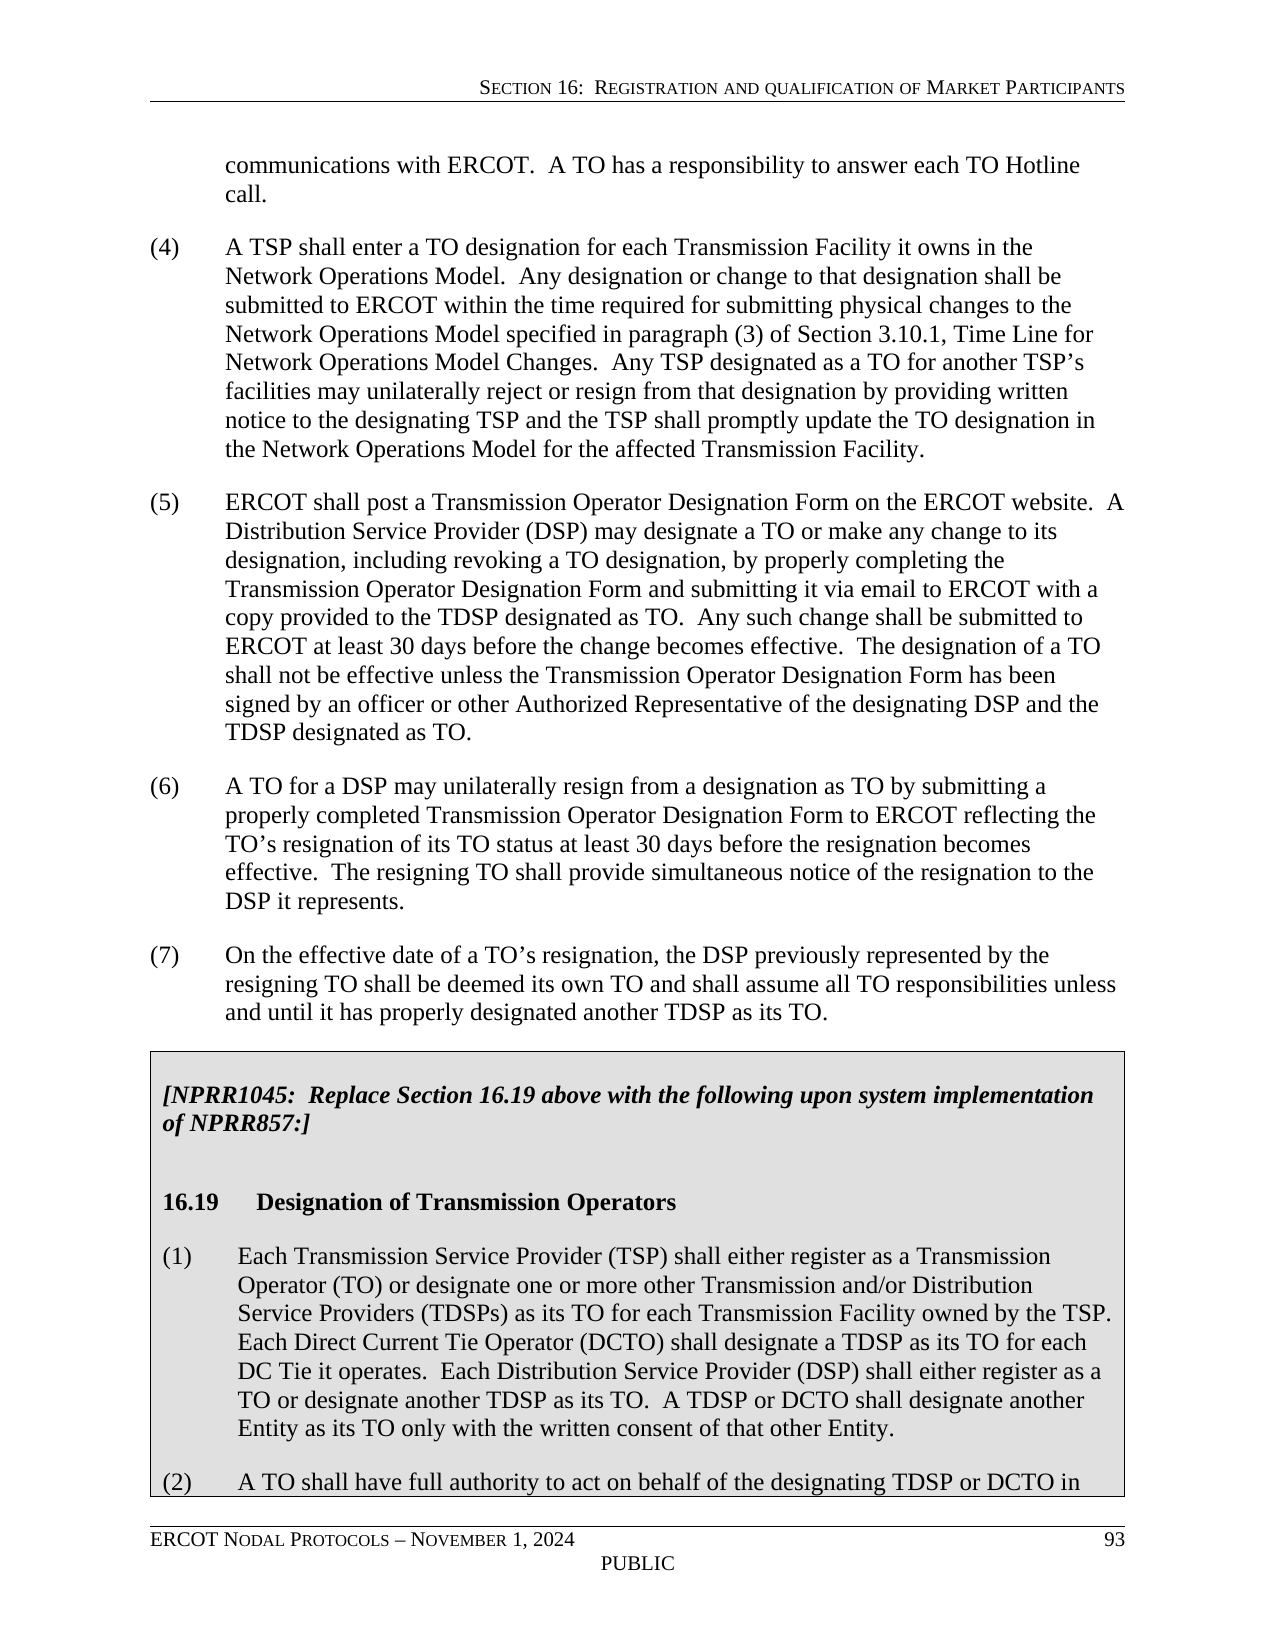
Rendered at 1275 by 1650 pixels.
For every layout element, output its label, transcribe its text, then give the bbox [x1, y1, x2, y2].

text (6) A TO for a DSP may unilaterally resign from a designation as TO by submitting a properly completed Transmission Operator Designation Form to ERCOT reflecting the TO’s resignation of its TO status at least 30 days before the resignation becomes effective. The resigning TO shall provide simultaneous notice of the resignation to the DSP it represents. [150, 771, 1125, 915]
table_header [151, 1052, 1124, 1496]
text (5) ERCOT shall post a Transmission Operator Designation Form on the ERCOT website. A Distribution Service Provider (DSP) may designate a TO or make any change to its designation, including revoking a TO designation, by properly completing the Transmission Operator Designation Form and submitting it via email to ERCOT with a copy provided to the TDSP designated as TO. Any such change shall be submitted to ERCOT at least 30 days before the change becomes effective. The designation of a TO shall not be effective unless the Transmission Operator Designation Form has been signed by an officer or other Authorized Representative of the designating DSP and the TDSP designated as TO. [150, 487, 1125, 746]
text (4) A TSP shall enter a TO designation for each Transmission Facility it owns in the Network Operations Model. Any designation or change to that designation shall be submitted to ERCOT within the time required for submitting physical changes to the Network Operations Model specified in paragraph (3) of Section 3.10.1, Time Line for Network Operations Model Changes. Any TSP designated as a TO for another TSP’s facilities may unilaterally reject or resign from that designation by providing written notice to the designating TSP and the TSP shall promptly update the TO designation in the Network Operations Model for the affected Transmission Facility. [150, 232, 1125, 462]
text (7) On the effective date of a TO’s resignation, the DSP previously represented by the resigning TO shall be deemed its own TO and shall assume all TO responsibilities unless and until it has properly designated another TDSP as its TO. [150, 940, 1125, 1026]
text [150, 150, 1125, 207]
